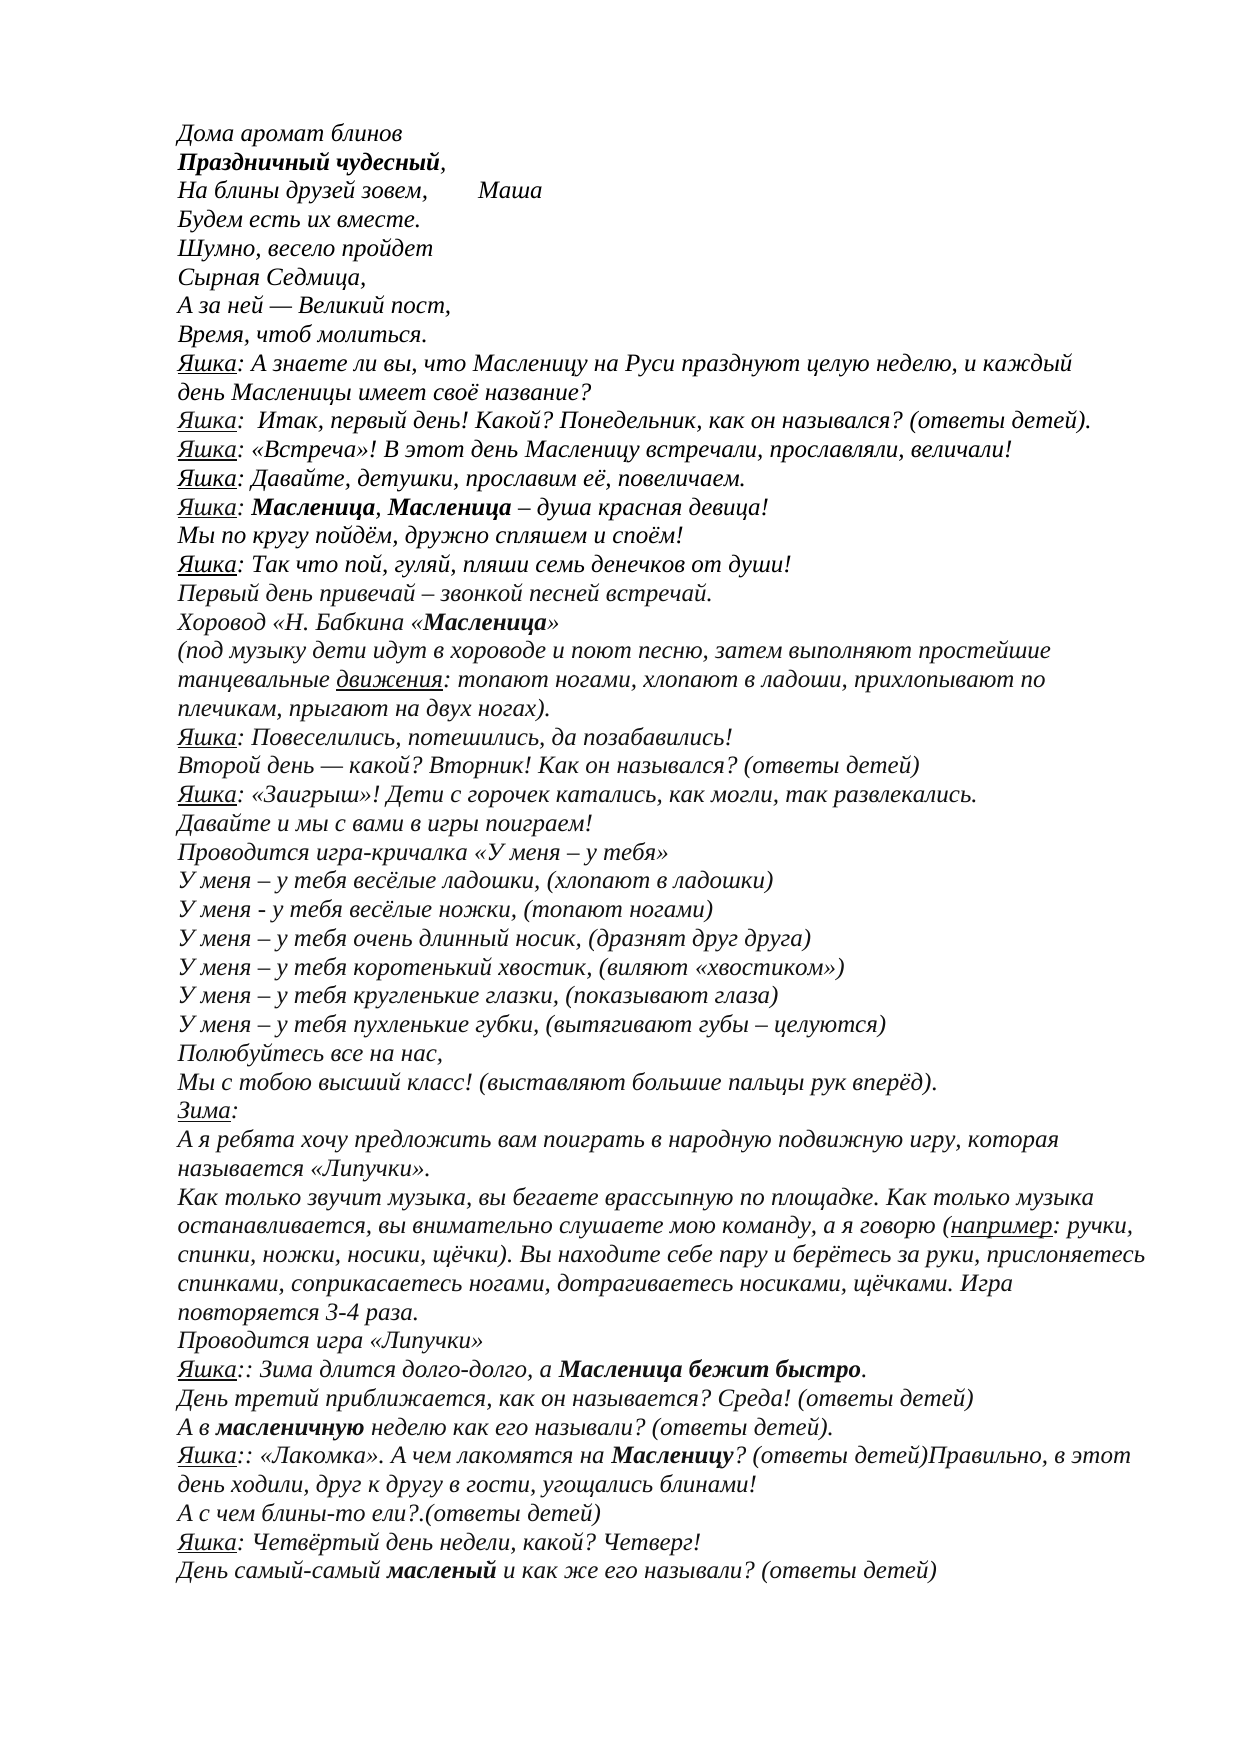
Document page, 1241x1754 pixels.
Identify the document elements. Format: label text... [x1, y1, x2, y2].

text Мы с тобою высший класс! (выставляют большие пальцы рук вперёд). [177, 1067, 1152, 1096]
text День третий приближается, как он называется? Среда! (ответы детей) [177, 1383, 1152, 1412]
text Хоровод «Н. Бабкина «Масленица» [177, 607, 1152, 636]
text Дома аромат блинов [177, 118, 1152, 147]
text У меня - у тебя весёлые ножки, (топают ногами) [177, 894, 1152, 923]
text Проводится игра «Липучки» [177, 1326, 1152, 1354]
text Яшка: «Встреча»! В этот день Масленицу встречали, прославляли, величали! [177, 434, 1152, 463]
text Мы по кругу пойдём, дружно спляшем и споём! [177, 521, 1152, 549]
text Будем есть их вместе. [177, 204, 1152, 233]
text У меня – у тебя коротенький хвостик, (виляют «хвостиком») [177, 952, 1152, 981]
text Шумно, весело пройдет [177, 233, 1152, 262]
text Яшка: Повеселились, потешились, да позабавились! [177, 722, 1152, 751]
text Первый день привечай – звонкой песней встречай. [177, 578, 1152, 607]
text Яшка: Масленица, Масленица – душа красная девица! [177, 492, 1152, 521]
text Праздничный чудесный, [177, 147, 1152, 176]
text (под музыку дети идут в хороводе и поют песню, затем выполняют простейшие танцевальные движения: топают ногами, хлопают в ладоши, прихлопывают по плечикам, прыгают на двух ногах). [177, 636, 1152, 722]
text А в масленичную неделю как его называли? (ответы детей). [177, 1412, 1152, 1441]
text Как только звучит музыка, вы бегаете врассыпную по площадке. Как только музыка останавливается, вы внимательно слушаете мою команду, а я говорю (например: ручки, спинки, ножки, носики, щёчки). Вы находите себе пару и берётесь за руки, прислоняетесь спинками, соприкасаетесь ногами, дотрагиваетесь носиками, щёчками. Игра повторяется 3-4 раза. [177, 1182, 1152, 1326]
text Полюбуйтесь все на нас, [177, 1038, 1152, 1067]
text Второй день — какой? Вторник! Как он назывался? (ответы детей) [177, 751, 1152, 779]
text День самый-самый масленый и как же его называли? (ответы детей) [177, 1556, 1152, 1584]
text У меня – у тебя очень длинный носик, (дразнят друг друга) [177, 923, 1152, 952]
text Зима: [177, 1096, 1152, 1124]
text У меня – у тебя весёлые ладошки, (хлопают в ладошки) [177, 866, 1152, 894]
text Яшка: «3аигрыш»! Дети с горочек катались, как могли, так развлекались. [177, 779, 1152, 808]
text Проводится игра-кричалка «У меня – у тебя» [177, 837, 1152, 866]
text Давайте и мы с вами в игры поиграем! [177, 808, 1152, 837]
text Яшка: Давайте, детушки, прославим её, повеличаем. [177, 463, 1152, 492]
text Яшка: Так что пой, гуляй, пляши семь денечков от души! [177, 549, 1152, 578]
text Яшка: А знаете ли вы, что Масленицу на Руси празднуют целую неделю, и каждый день Масленицы имеет своё название? [177, 348, 1152, 406]
text Время, чтоб молиться. [177, 319, 1152, 348]
text Яшка: Четвёртый день недели, какой? Четверг! [177, 1527, 1152, 1556]
text Сырная Седмица, [177, 262, 1152, 291]
text Яшка:: «Лакомка». А чем лакомятся на Масленицу? (ответы детей)Правильно, в этот день ходили, друг к другу в гости, угощались блинами! [177, 1441, 1152, 1498]
text А за ней — Великий пост, [177, 291, 1152, 319]
text А я ребята хочу предложить вам поиграть в народную подвижную игру, которая называется «Липучки». [177, 1124, 1152, 1182]
text На блины друзей зовем, Маша [177, 176, 1152, 204]
text У меня – у тебя пухленькие губки, (вытягивают губы – целуются) [177, 1009, 1152, 1038]
text Яшка: Итак, первый день! Какой? Понедельник, как он назывался? (ответы детей). [177, 406, 1152, 434]
text У меня – у тебя кругленькие глазки, (показывают глаза) [177, 981, 1152, 1009]
text Яшка:: Зима длится долго-долго, а Масленица бежит быстро. [177, 1354, 1152, 1383]
text А с чем блины-то ели?.(ответы детей) [177, 1498, 1152, 1527]
